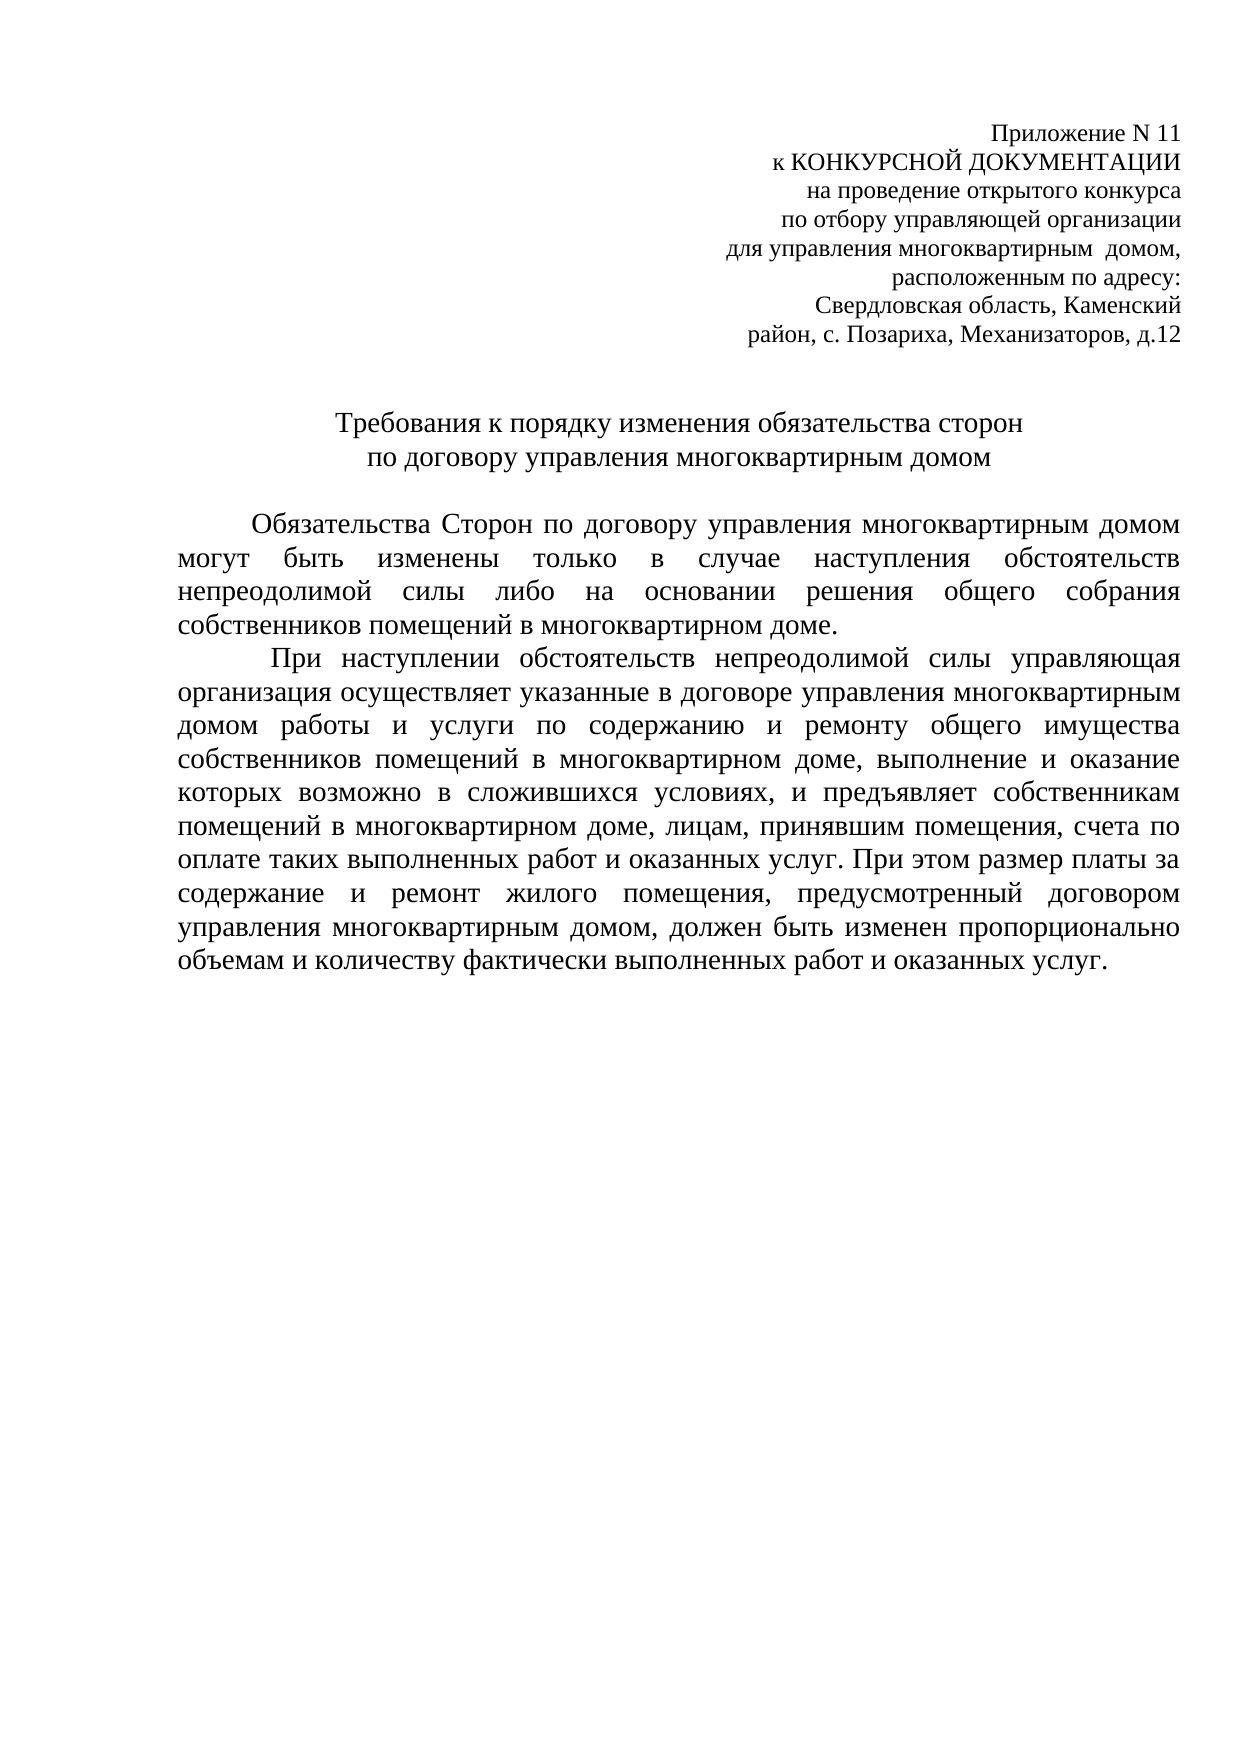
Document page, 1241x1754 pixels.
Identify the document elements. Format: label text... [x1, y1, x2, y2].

text Обязательства Сторон по договору управления многоквартирным домом могут быть изменены только в случае наступления обстоятельств непреодолимой силы либо на основании решения общего собрания собственников помещений в многоквартирном доме. [177, 506, 1181, 640]
text Приложение N 11 [177, 118, 1181, 147]
text При наступлении обстоятельств непреодолимой силы управляющая организация осуществляет указанные в договоре управления многоквартирным домом работы и услуги по содержанию и ремонту общего имущества собственников помещений в многоквартирном доме, выполнение и оказание которых возможно в сложившихся условиях, и предъявляет собственникам помещений в многоквартирном доме, лицам, принявшим помещения, счета по оплате таких выполненных работ и оказанных услуг. При этом размер платы за содержание и ремонт жилого помещения, предусмотренный договором управления многоквартирным домом, должен быть изменен пропорционально объемам и количеству фактически выполненных работ и оказанных услуг. [177, 640, 1181, 976]
text Требования к порядку изменения обязательства сторон [177, 406, 1181, 439]
list на проведение открытого конкурса [177, 176, 1181, 204]
list для управления многоквартирным домом, [177, 233, 1181, 262]
text к КОНКУРСНОЙ ДОКУМЕНТАЦИИ [177, 147, 1181, 176]
text Свердловская область, Каменский район, с. Позариха, Механизаторов, д.12 [177, 291, 1181, 348]
list по отбору управляющей организации [177, 204, 1181, 233]
list расположенным по адресу: [177, 262, 1181, 291]
text по договору управления многоквартирным домом [177, 439, 1181, 473]
